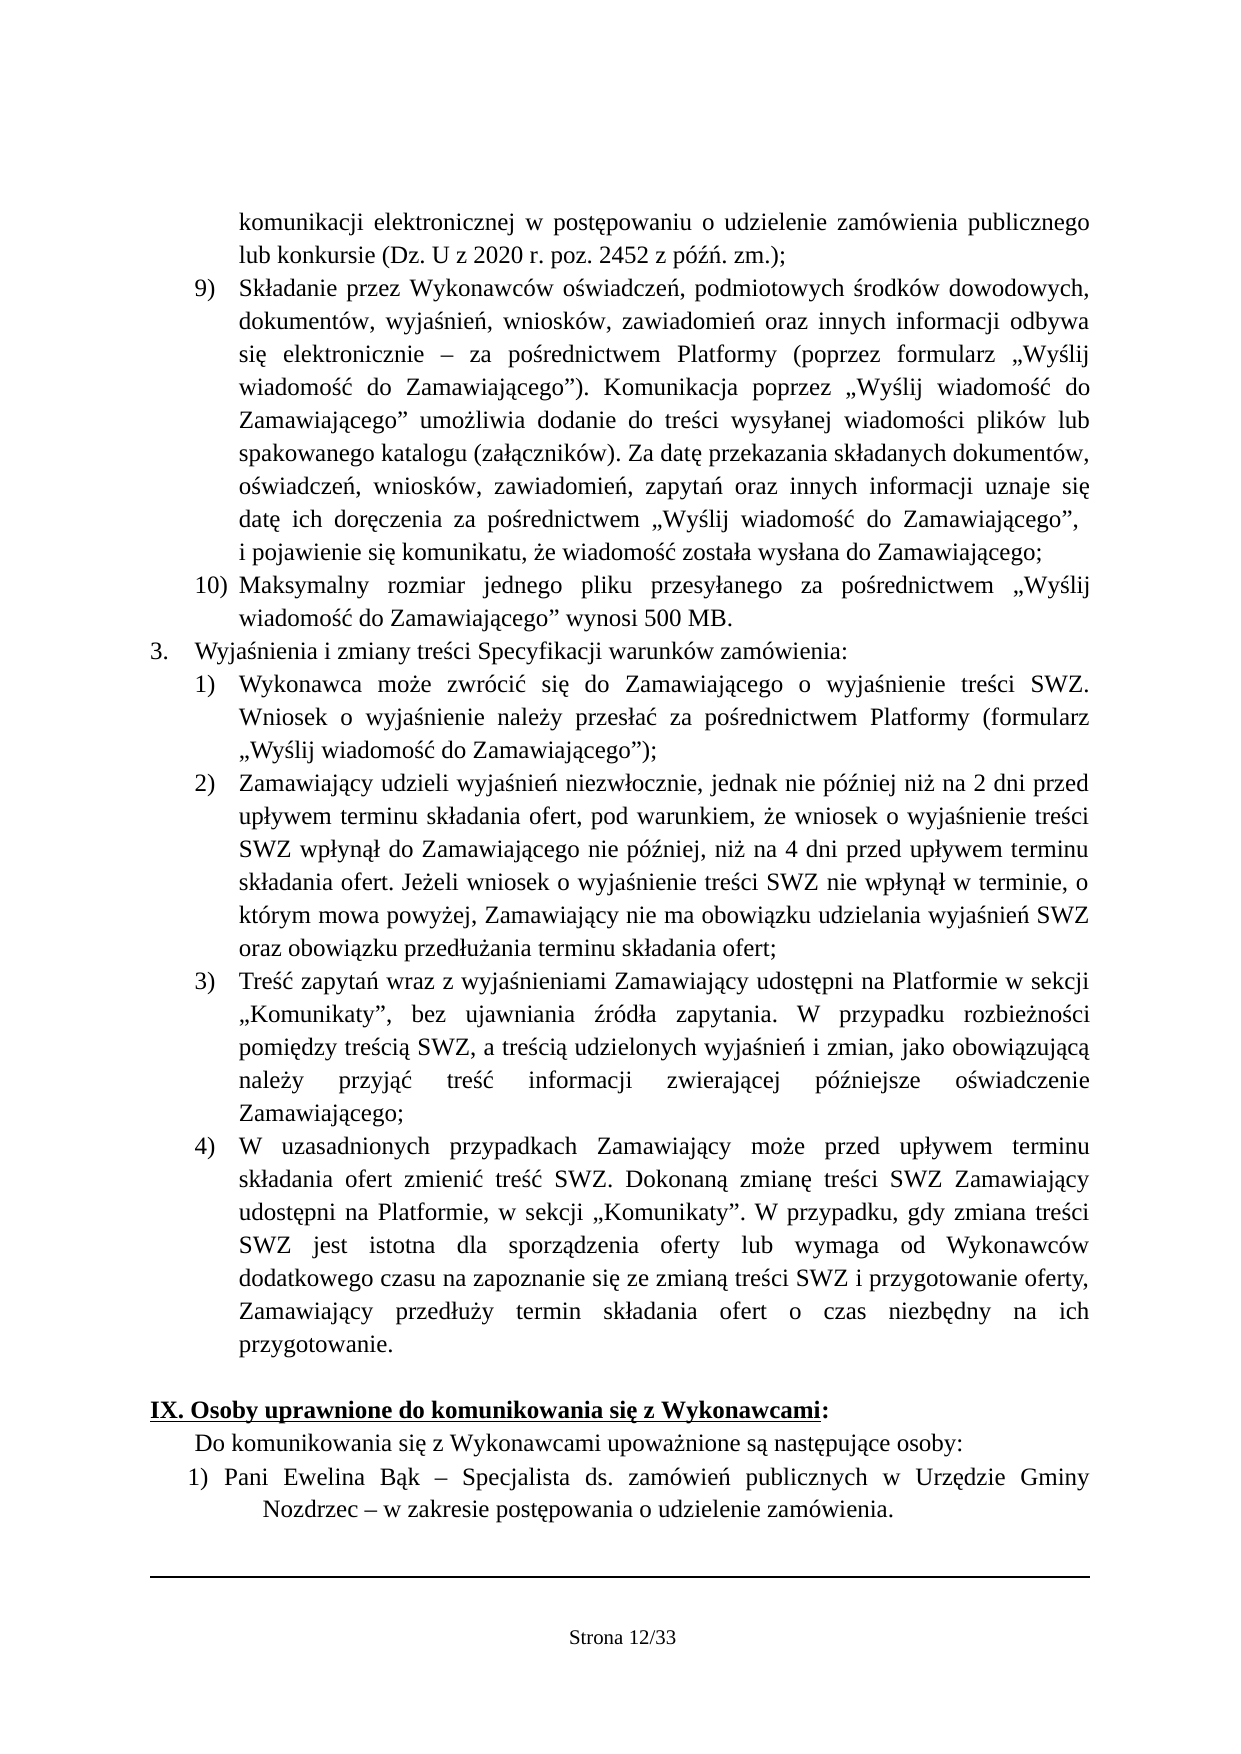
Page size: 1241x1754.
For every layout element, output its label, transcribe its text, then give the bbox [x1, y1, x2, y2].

list W uzasadnionych przypadkach Zamawiający może przed upływem terminu składania ofert zmienić treść SWZ. Dokonaną zmianę treści SWZ Zamawiający udostępni na Platformie, w sekcji „Komunikaty”. W przypadku, gdy zmiana treści SWZ jest istotna dla sporządzenia oferty lub wymaga od Wykonawców dodatkowego czasu na zapoznanie się ze zmianą treści SWZ i przygotowanie oferty, Zamawiający przedłuży termin składania ofert o czas niezbędny na ich przygotowanie. [194, 1131, 1090, 1358]
list Wyjaśnienia i zmiany treści Specyfikacji warunków zamówienia: [150, 636, 1090, 665]
list Pani Ewelina Bąk – Specjalista ds. zamówień publicznych w Urzędzie Gminy Nozdrzec – w zakresie postępowania o udzielenie zamówienia. [187, 1462, 1090, 1523]
list Maksymalny rozmiar jednego pliku przesyłanego za pośrednictwem „Wyślij wiadomość do Zamawiającego” wynosi 500 MB. [194, 570, 1090, 632]
text IX. Osoby uprawnione do komunikowania się z Wykonawcami: [150, 1396, 1090, 1424]
list Zamawiający udzieli wyjaśnień niezwłocznie, jednak nie później niż na 2 dni przed upływem terminu składania ofert, pod warunkiem, że wniosek o wyjaśnienie treści SWZ wpłynął do Zamawiającego nie później, niż na 4 dni przed upływem terminu składania ofert. Jeżeli wniosek o wyjaśnienie treści SWZ nie wpłynął w terminie, o którym mowa powyżej, Zamawiający nie ma obowiązku udzielania wyjaśnień SWZ oraz obowiązku przedłużania terminu składania ofert; [194, 768, 1090, 962]
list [194, 207, 1090, 268]
list Wykonawca może zwrócić się do Zamawiającego o wyjaśnienie treści SWZ. Wniosek o wyjaśnienie należy przesłać za pośrednictwem Platformy (formularz „Wyślij wiadomość do Zamawiającego”); [194, 669, 1090, 764]
text Do komunikowania się z Wykonawcami upoważnione są następujące osoby: [194, 1428, 1090, 1457]
list Składanie przez Wykonawców oświadczeń, podmiotowych środków dowodowych, dokumentów, wyjaśnień, wniosków, zawiadomień oraz innych informacji odbywa się elektronicznie – za pośrednictwem Platformy (poprzez formularz „Wyślij wiadomość do Zamawiającego”). Komunikacja poprzez „Wyślij wiadomość do Zamawiającego” umożliwia dodanie do treści wysyłanej wiadomości plików lub spakowanego katalogu (załączników). Za datę przekazania składanych dokumentów, oświadczeń, wniosków, zawiadomień, zapytań oraz innych informacji uznaje się datę ich doręczenia za pośrednictwem „Wyślij wiadomość do Zamawiającego”, i pojawienie się komunikatu, że wiadomość została wysłana do Zamawiającego; [194, 273, 1090, 566]
list Treść zapytań wraz z wyjaśnieniami Zamawiający udostępni na Platformie w sekcji „Komunikaty”, bez ujawniania źródła zapytania. W przypadku rozbieżności pomiędzy treścią SWZ, a treścią udzielonych wyjaśnień i zmian, jako obowiązującą należy przyjąć treść informacji zwierającej późniejsze oświadczenie Zamawiającego; [194, 966, 1090, 1127]
